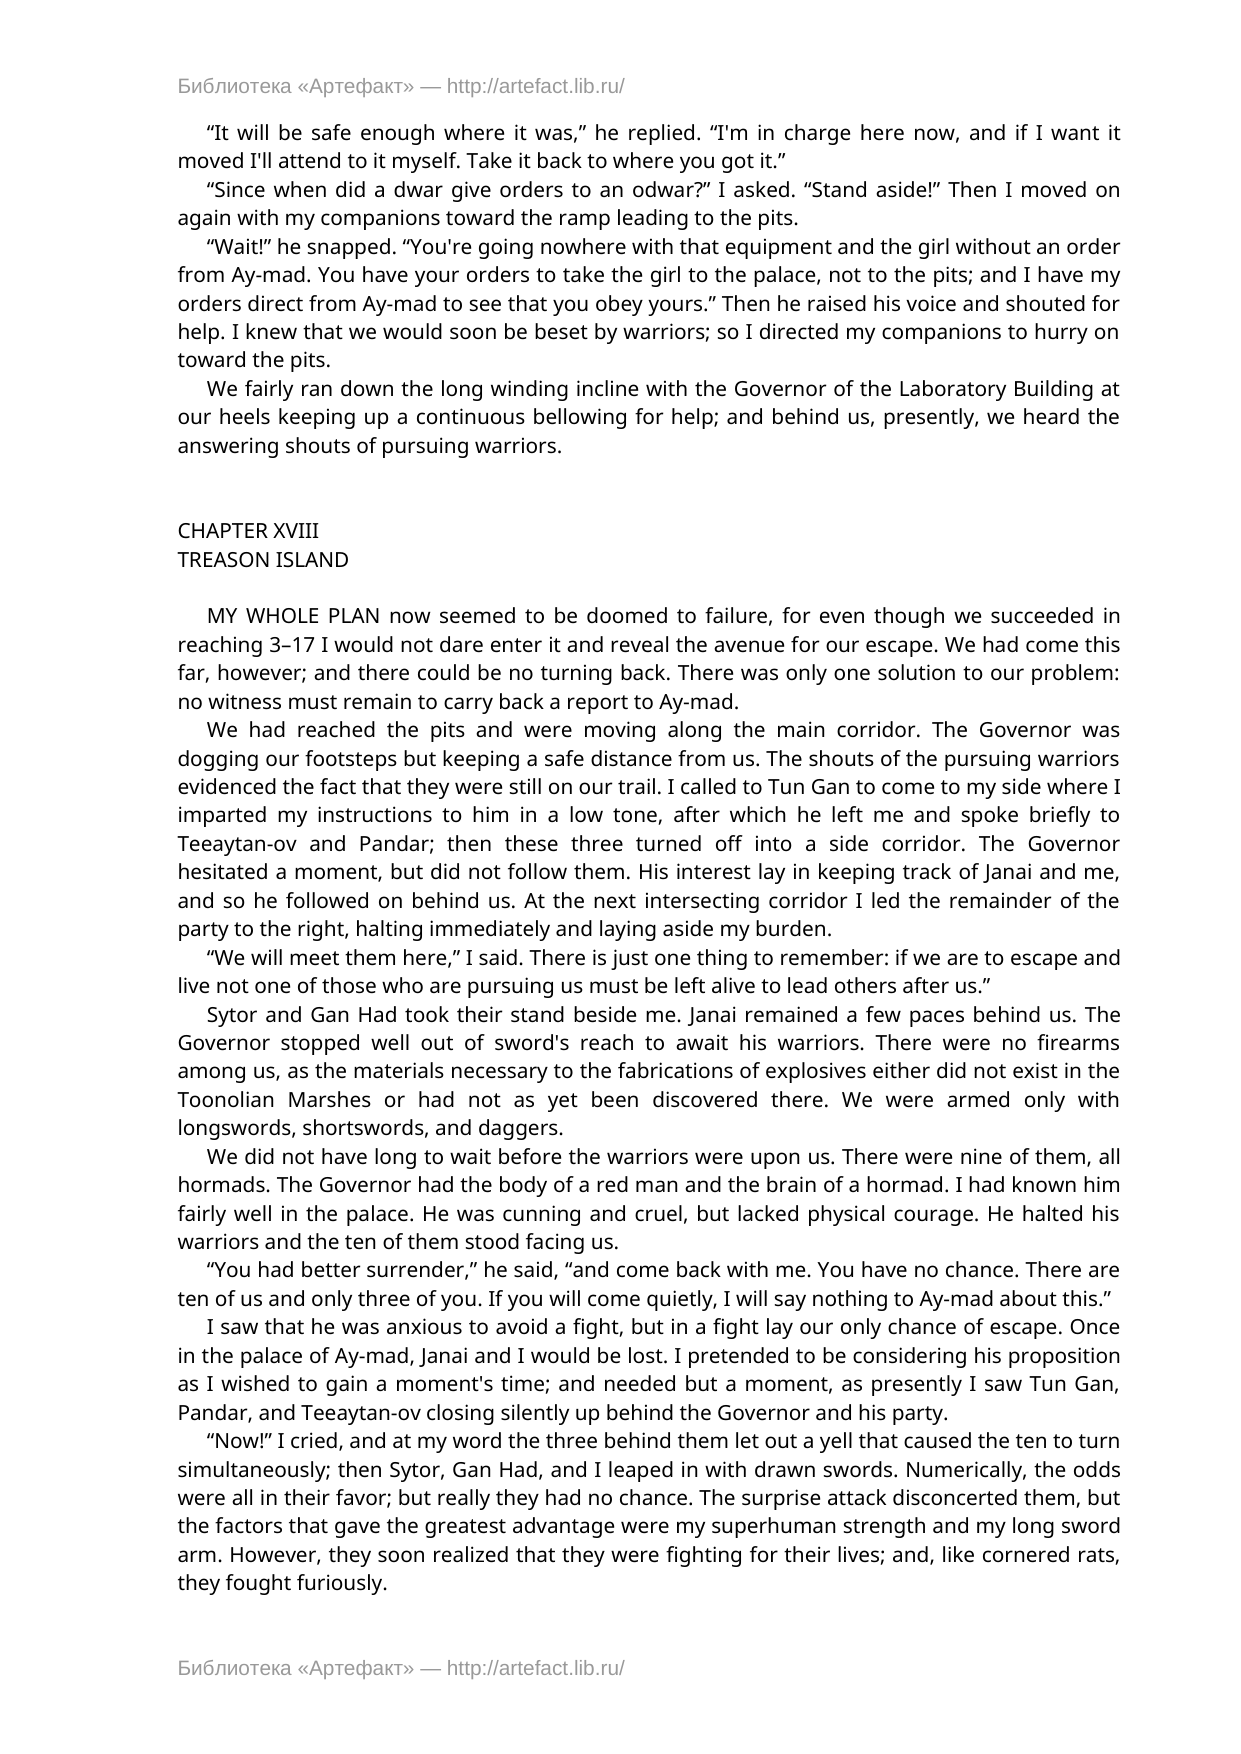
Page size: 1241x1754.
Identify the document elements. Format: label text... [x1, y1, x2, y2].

text “Wait!” he snapped. “You're going nowhere with that equipment and the girl without an order from Ay-mad. You have your orders to take the girl to the palace, not to the pits; and I have my orders direct from Ay-mad to see that you obey yours.” Then he raised his voice and shouted for help. I knew that we would soon be beset by warriors; so I directed my companions to hurry on toward the pits. [177, 232, 1122, 374]
text MY WHOLE PLAN now seemed to be doomed to failure, for even though we succeeded in reaching 3–17 I would not dare enter it and reveal the avenue for our escape. We had come this far, however; and there could be no turning back. There was only one solution to our problem: no witness must remain to carry back a report to Ay-mad. [177, 602, 1122, 715]
text “You had better surrender,” he said, “and come back with me. You have no chance. There are ten of us and only three of you. If you will come quietly, I will say nothing to Ay-mad about this.” [177, 1256, 1122, 1312]
text CHAPTER XVIII [177, 516, 1122, 545]
text I saw that he was anxious to avoid a fight, but in a fight lay our only chance of escape. Once in the palace of Ay-mad, Janai and I would be lost. I pretended to be considering his proposition as I wished to gain a moment's time; and needed but a moment, as presently I saw Tun Gan, Pandar, and Teeaytan-ov closing silently up behind the Governor and his party. [177, 1312, 1122, 1426]
text We fairly ran down the long winding incline with the Governor of the Laboratory Building at our heels keeping up a continuous bellowing for help; and behind us, presently, we heard the answering shouts of pursuing warriors. [177, 374, 1122, 459]
text “We will meet them here,” I said. There is just one thing to remember: if we are to escape and live not one of those who are pursuing us must be left alive to lead others after us.” [177, 943, 1122, 1000]
text TREASON ISLAND [177, 545, 1122, 573]
text We had reached the pits and were moving along the main corridor. The Governor was dogging our footsteps but keeping a safe distance from us. The shouts of the pursuing warriors evidenced the fact that they were still on our trail. I called to Tun Gan to come to my side where I imparted my instructions to him in a low tone, after which he left me and spoke briefly to Teeaytan-ov and Pandar; then these three turned off into a side corridor. The Governor hesitated a moment, but did not follow them. His interest lay in keeping track of Janai and me, and so he followed on behind us. At the next intersecting corridor I led the remainder of the party to the right, halting immediately and laying aside my burden. [177, 715, 1122, 943]
text “Since when did a dwar give orders to an odwar?” I asked. “Stand aside!” Then I moved on again with my companions toward the ramp leading to the pits. [177, 175, 1122, 232]
text We did not have long to wait before the warriors were upon us. There were nine of them, all hormads. The Governor had the body of a red man and the brain of a hormad. I had known him fairly well in the palace. He was cunning and cruel, but lacked physical courage. He halted his warriors and the ten of them stood facing us. [177, 1142, 1122, 1256]
text Sytor and Gan Had took their stand beside me. Janai remained a few paces behind us. The Governor stopped well out of sword's reach to await his warriors. There were no firearms among us, as the materials necessary to the fabrications of explosives either did not exist in the Toonolian Marshes or had not as yet been discovered there. We were armed only with longswords, shortswords, and daggers. [177, 1000, 1122, 1142]
text “Now!” I cried, and at my word the three behind them let out a yell that caused the ten to turn simultaneously; then Sytor, Gan Had, and I leaped in with drawn swords. Numerically, the odds were all in their favor; but really they had no chance. The surprise attack disconcerted them, but the factors that gave the greatest advantage were my superhuman strength and my long sword arm. However, they soon realized that they were fighting for their lives; and, like cornered rats, they fought furiously. [177, 1426, 1122, 1597]
text “It will be safe enough where it was,” he replied. “I'm in charge here now, and if I want it moved I'll attend to it myself. Take it back to where you got it.” [177, 118, 1122, 175]
